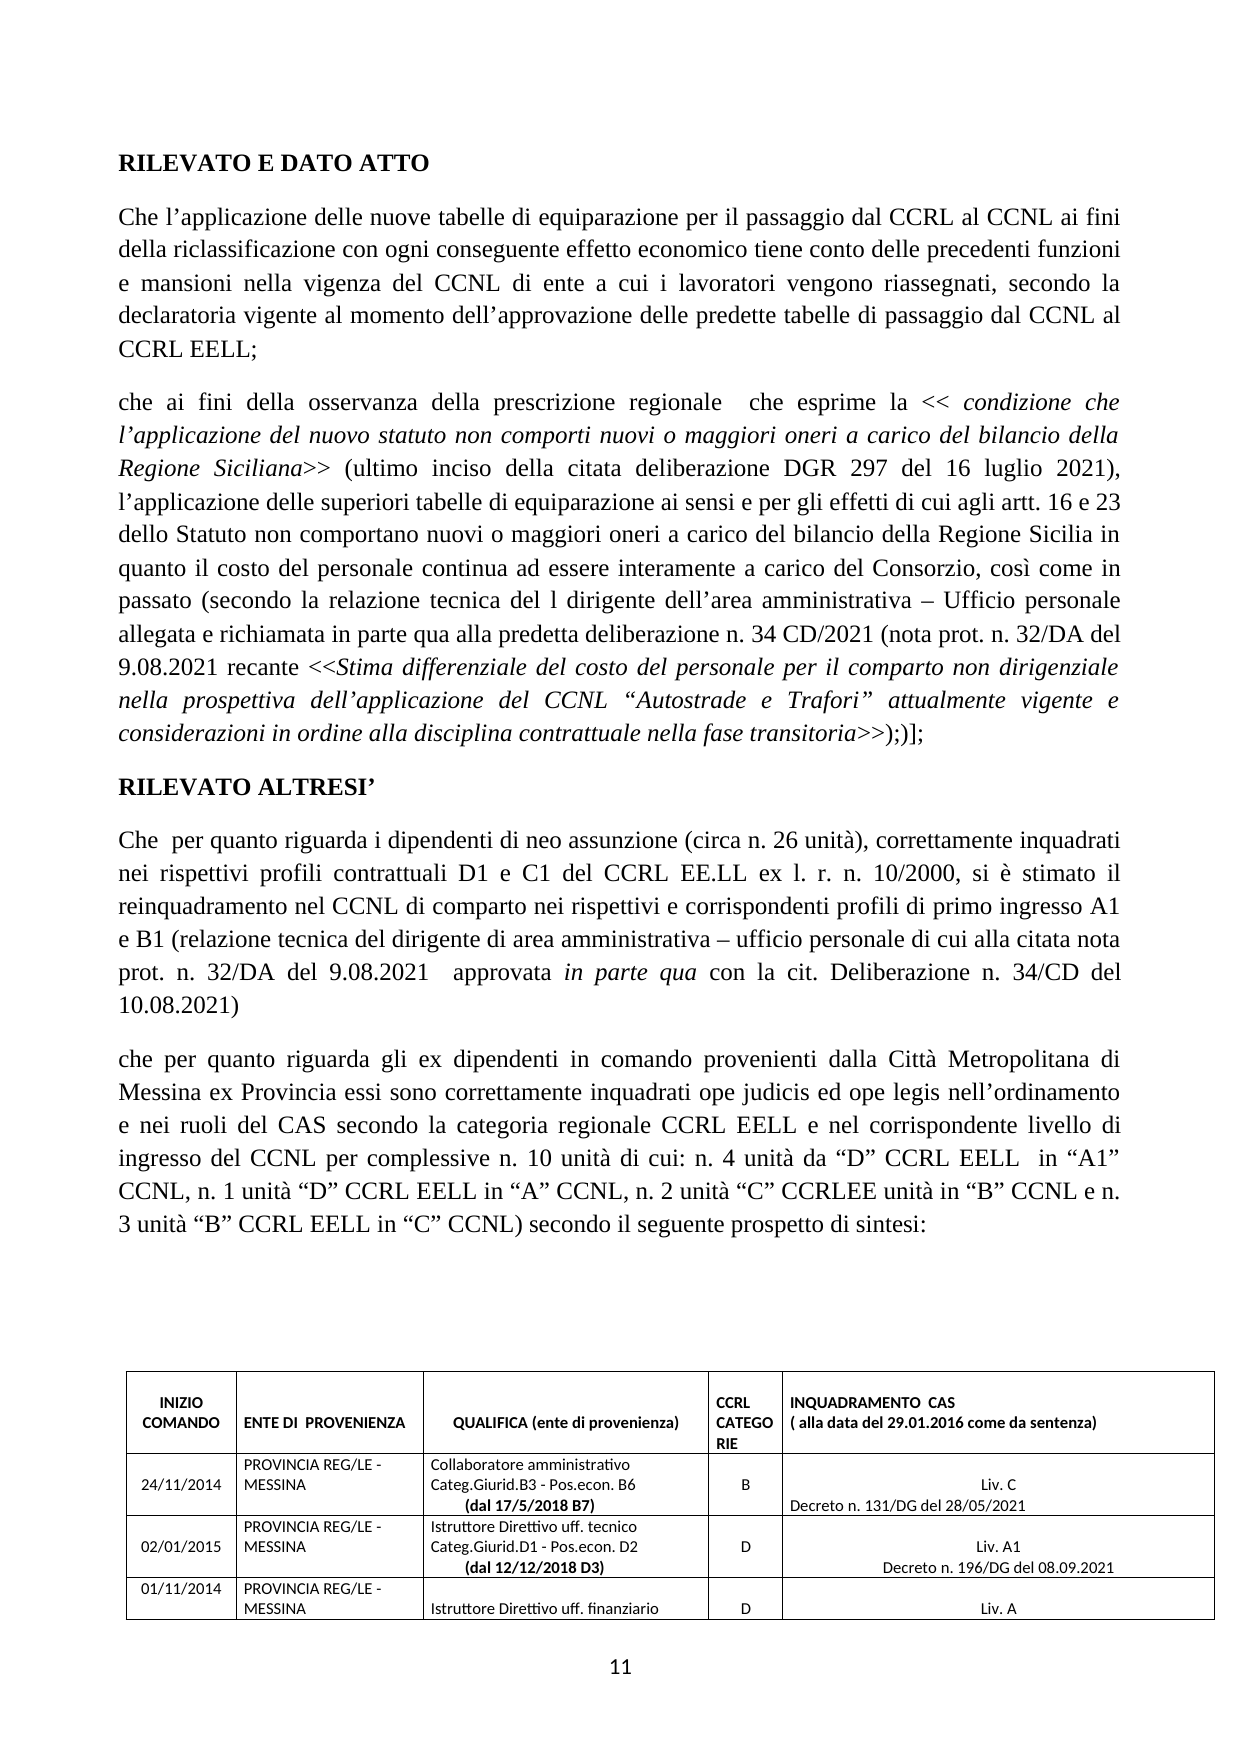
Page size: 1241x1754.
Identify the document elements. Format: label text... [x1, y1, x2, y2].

table_cell 02/01/2015 [127, 1516, 236, 1577]
table_header ENTE DI PROVENIENZA [237, 1372, 423, 1453]
table_cell PROVINCIA REG/LE - MESSINA [237, 1516, 423, 1577]
text che per quanto riguarda gli ex dipendenti in comando provenienti dalla Città Metropolitana di Messina ex Provincia essi sono correttamente inquadrati ope judicis ed ope legis nell’ordinamento e nei ruoli del CAS secondo la categoria regionale CCRL EELL e nel corrispondente livello di ingresso del CCNL per complessive n. 10 unità di cui: n. 4 unità da “D” CCRL EELL in “A1” CCNL, n. 1 unità “D” CCRL EELL in “A” CCNL, n. 2 unità “C” CCRLEE unità in “B” CCNL e n. 3 unità “B” CCRL EELL in “C” CCNL) secondo il seguente prospetto di sintesi: [118, 1044, 1122, 1238]
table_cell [783, 1578, 1214, 1619]
table_header CCRL CATEGORIE [709, 1372, 782, 1453]
text Che l’applicazione delle nuove tabelle di equiparazione per il passaggio dal CCRL al CCNL ai fini della riclassificazione con ogni conseguente effetto economico tiene conto delle precedenti funzioni e mansioni nella vigenza del CCNL di ente a cui i lavoratori vengono riassegnati, secondo la declaratoria vigente al momento dell’approvazione delle predette tabelle di passaggio dal CCNL al CCRL EELL; [118, 202, 1122, 362]
table_cell PROVINCIA REG/LE - MESSINA [237, 1454, 423, 1515]
text RILEVATO E DATO ATTO [118, 148, 1122, 176]
table_cell B [709, 1454, 782, 1515]
text RILEVATO ALTRESI’ [118, 772, 1122, 800]
table_cell Collaboratore amministrativo Categ.Giurid.B3 - Pos.econ. B6 (dal 17/5/2018 B7) [424, 1454, 708, 1515]
text Che per quanto riguarda i dipendenti di neo assunzione (circa n. 26 unità), correttamente inquadrati nei rispettivi profili contrattuali D1 e C1 del CCRL EE.LL ex l. r. n. 10/2000, si è stimato il reinquadramento nel CCNL di comparto nei rispettivi e corrispondenti profili di primo ingresso A1 e B1 (relazione tecnica del dirigente di area amministrativa – ufficio personale di cui alla citata nota prot. n. 32/DA del 9.08.2021 approvata in parte qua con la cit. Deliberazione n. 34/CD del 10.08.2021) [118, 825, 1122, 1019]
table_header QUALIFICA (ente di provenienza) [424, 1372, 708, 1453]
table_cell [237, 1578, 423, 1619]
table_header INQUADRAMENTO CAS ( alla data del 29.01.2016 come da sentenza) [783, 1372, 1214, 1453]
table_cell 24/11/2014 [127, 1454, 236, 1515]
text che ai fini della osservanza della prescrizione regionale che esprime la << condizione che l’applicazione del nuovo statuto non comporti nuovi o maggiori oneri a carico del bilancio della Regione Siciliana>> (ultimo inciso della citata deliberazione DGR 297 del 16 luglio 2021), l’applicazione delle superiori tabelle di equiparazione ai sensi e per gli effetti di cui agli artt. 16 e 23 dello Statuto non comportano nuovi o maggiori oneri a carico del bilancio della Regione Sicilia in quanto il costo del personale continua ad essere interamente a carico del Consorzio, così come in passato (secondo la relazione tecnica del l dirigente dell’area amministrativa – Ufficio personale allegata e richiamata in parte qua alla predetta deliberazione n. 34 CD/2021 (nota prot. n. 32/DA del 9.08.2021 recante <<Stima differenziale del costo del personale per il comparto non dirigenziale nella prospettiva dell’applicazione del CCNL “Autostrade e Trafori” attualmente vigente e considerazioni in ordine alla disciplina contrattuale nella fase transitoria>>);)]; [118, 387, 1122, 746]
table_header INIZIO COMANDO [127, 1372, 236, 1453]
table_cell Istruttore Direttivo uff. tecnico Categ.Giurid.D1 - Pos.econ. D2 (dal 12/12/2018 D3) [424, 1516, 708, 1577]
table_cell Liv. C Decreto n. 131/DG del 28/05/2021 [783, 1454, 1214, 1515]
table_cell D [709, 1516, 782, 1577]
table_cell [424, 1578, 708, 1619]
table_cell 01/11/2014 [127, 1578, 236, 1619]
table_cell D [709, 1578, 782, 1619]
table_cell Liv. A1 Decreto n. 196/DG del 08.09.2021 [783, 1516, 1214, 1577]
